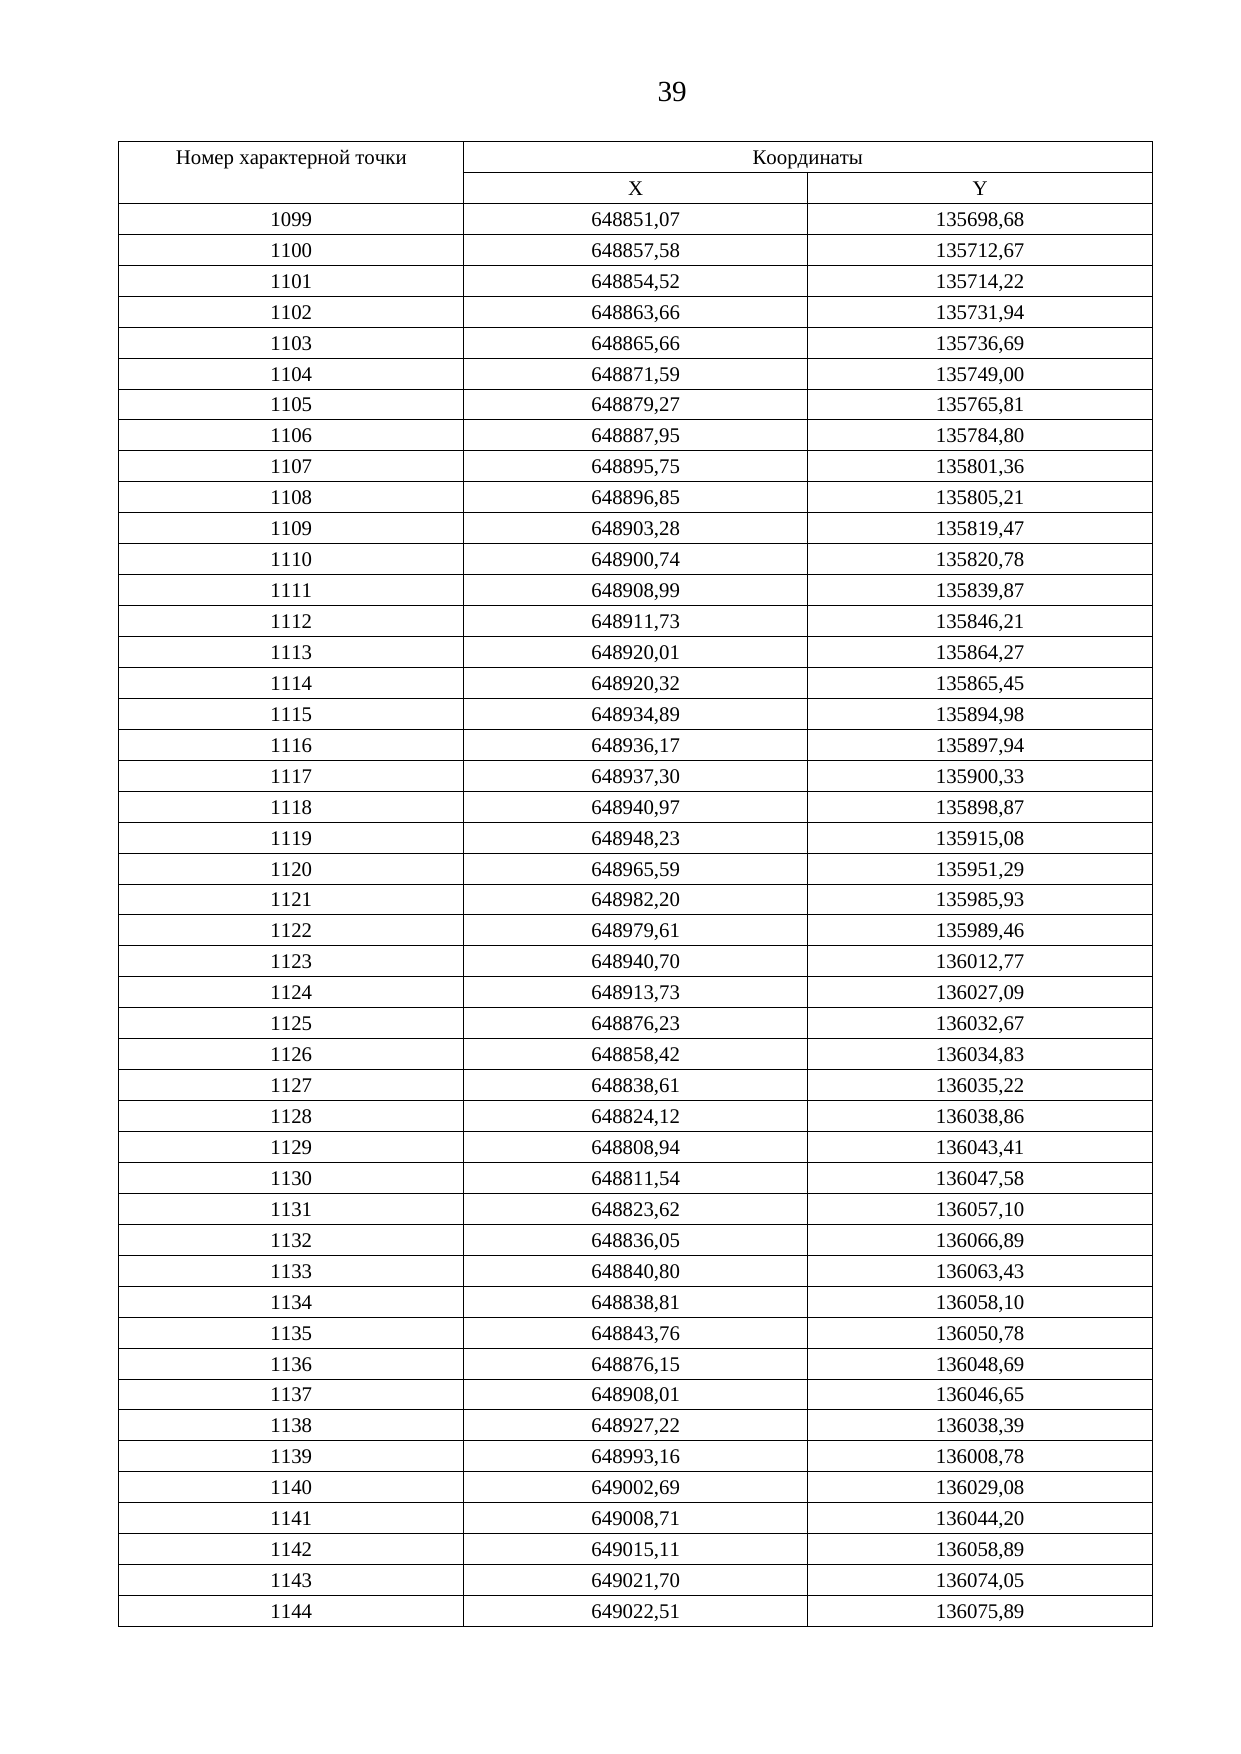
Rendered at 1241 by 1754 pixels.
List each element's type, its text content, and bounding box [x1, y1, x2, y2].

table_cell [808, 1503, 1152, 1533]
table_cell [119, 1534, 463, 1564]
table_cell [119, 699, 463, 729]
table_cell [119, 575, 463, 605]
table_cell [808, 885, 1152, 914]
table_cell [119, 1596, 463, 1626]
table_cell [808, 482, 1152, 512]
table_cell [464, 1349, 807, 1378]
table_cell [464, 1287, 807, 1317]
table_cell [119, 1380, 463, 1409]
table_header Номер характерной точки [119, 142, 463, 203]
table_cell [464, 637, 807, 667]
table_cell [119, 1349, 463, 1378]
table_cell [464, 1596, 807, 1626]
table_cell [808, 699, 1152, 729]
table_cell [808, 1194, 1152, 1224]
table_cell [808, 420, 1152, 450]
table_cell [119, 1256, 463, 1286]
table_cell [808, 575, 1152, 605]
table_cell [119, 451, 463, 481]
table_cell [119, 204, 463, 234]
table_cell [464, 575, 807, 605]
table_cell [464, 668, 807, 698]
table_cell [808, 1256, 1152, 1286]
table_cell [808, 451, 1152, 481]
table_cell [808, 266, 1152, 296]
table_cell X [464, 173, 807, 203]
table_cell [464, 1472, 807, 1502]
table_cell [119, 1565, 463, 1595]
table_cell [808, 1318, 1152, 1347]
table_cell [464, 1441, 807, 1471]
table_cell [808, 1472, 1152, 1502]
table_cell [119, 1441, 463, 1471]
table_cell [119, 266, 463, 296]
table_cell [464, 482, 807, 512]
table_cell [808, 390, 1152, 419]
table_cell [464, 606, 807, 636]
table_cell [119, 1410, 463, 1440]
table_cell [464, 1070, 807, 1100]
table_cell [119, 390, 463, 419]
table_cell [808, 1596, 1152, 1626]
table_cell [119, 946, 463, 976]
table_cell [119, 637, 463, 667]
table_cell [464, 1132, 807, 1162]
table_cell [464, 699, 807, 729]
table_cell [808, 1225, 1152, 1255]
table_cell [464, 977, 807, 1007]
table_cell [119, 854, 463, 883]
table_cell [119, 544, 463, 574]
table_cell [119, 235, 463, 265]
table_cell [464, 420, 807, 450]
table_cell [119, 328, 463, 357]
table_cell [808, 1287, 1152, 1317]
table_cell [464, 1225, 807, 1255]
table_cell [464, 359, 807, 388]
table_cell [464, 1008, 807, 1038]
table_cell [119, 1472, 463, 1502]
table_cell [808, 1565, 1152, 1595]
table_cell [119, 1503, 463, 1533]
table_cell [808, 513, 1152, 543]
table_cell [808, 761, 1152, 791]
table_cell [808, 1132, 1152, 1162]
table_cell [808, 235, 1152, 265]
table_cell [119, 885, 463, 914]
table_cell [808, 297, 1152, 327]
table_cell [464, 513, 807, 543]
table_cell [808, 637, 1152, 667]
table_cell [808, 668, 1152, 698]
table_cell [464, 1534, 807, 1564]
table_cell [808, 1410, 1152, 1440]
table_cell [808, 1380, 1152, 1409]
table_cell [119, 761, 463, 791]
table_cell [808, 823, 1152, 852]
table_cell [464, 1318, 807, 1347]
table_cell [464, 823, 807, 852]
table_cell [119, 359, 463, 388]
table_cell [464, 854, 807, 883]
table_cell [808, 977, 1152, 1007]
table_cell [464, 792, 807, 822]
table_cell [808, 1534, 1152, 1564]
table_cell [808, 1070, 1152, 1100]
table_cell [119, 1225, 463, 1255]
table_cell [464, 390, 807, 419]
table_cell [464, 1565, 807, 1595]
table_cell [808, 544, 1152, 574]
table_cell Y [808, 173, 1152, 203]
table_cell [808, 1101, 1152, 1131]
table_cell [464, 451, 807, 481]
table_header Координаты [464, 142, 1152, 172]
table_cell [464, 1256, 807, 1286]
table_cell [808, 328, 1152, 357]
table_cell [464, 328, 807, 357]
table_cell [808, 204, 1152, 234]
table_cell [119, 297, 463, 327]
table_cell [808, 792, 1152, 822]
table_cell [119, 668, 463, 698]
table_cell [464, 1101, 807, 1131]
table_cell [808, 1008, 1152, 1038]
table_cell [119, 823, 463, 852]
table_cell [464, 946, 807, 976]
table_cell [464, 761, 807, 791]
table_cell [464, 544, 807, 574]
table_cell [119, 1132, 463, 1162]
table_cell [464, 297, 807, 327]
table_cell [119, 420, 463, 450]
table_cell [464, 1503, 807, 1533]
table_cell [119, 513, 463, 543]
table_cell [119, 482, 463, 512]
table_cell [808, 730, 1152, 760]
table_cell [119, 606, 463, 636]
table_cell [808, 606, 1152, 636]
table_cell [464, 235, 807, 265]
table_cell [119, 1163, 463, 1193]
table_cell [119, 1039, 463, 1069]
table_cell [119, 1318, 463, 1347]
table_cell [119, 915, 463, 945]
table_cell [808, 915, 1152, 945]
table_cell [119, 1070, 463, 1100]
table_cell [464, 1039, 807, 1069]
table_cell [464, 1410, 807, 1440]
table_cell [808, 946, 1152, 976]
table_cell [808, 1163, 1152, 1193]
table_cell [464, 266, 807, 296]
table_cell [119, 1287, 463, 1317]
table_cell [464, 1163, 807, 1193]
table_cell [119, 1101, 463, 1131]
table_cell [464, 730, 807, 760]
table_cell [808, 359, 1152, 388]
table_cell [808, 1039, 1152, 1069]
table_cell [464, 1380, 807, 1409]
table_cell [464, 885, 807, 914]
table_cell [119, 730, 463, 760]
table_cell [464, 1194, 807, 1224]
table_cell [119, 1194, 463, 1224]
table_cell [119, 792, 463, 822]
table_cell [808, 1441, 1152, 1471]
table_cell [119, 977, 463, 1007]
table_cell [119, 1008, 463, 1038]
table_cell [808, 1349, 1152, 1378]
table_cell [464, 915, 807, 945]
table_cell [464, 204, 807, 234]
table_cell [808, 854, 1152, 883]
